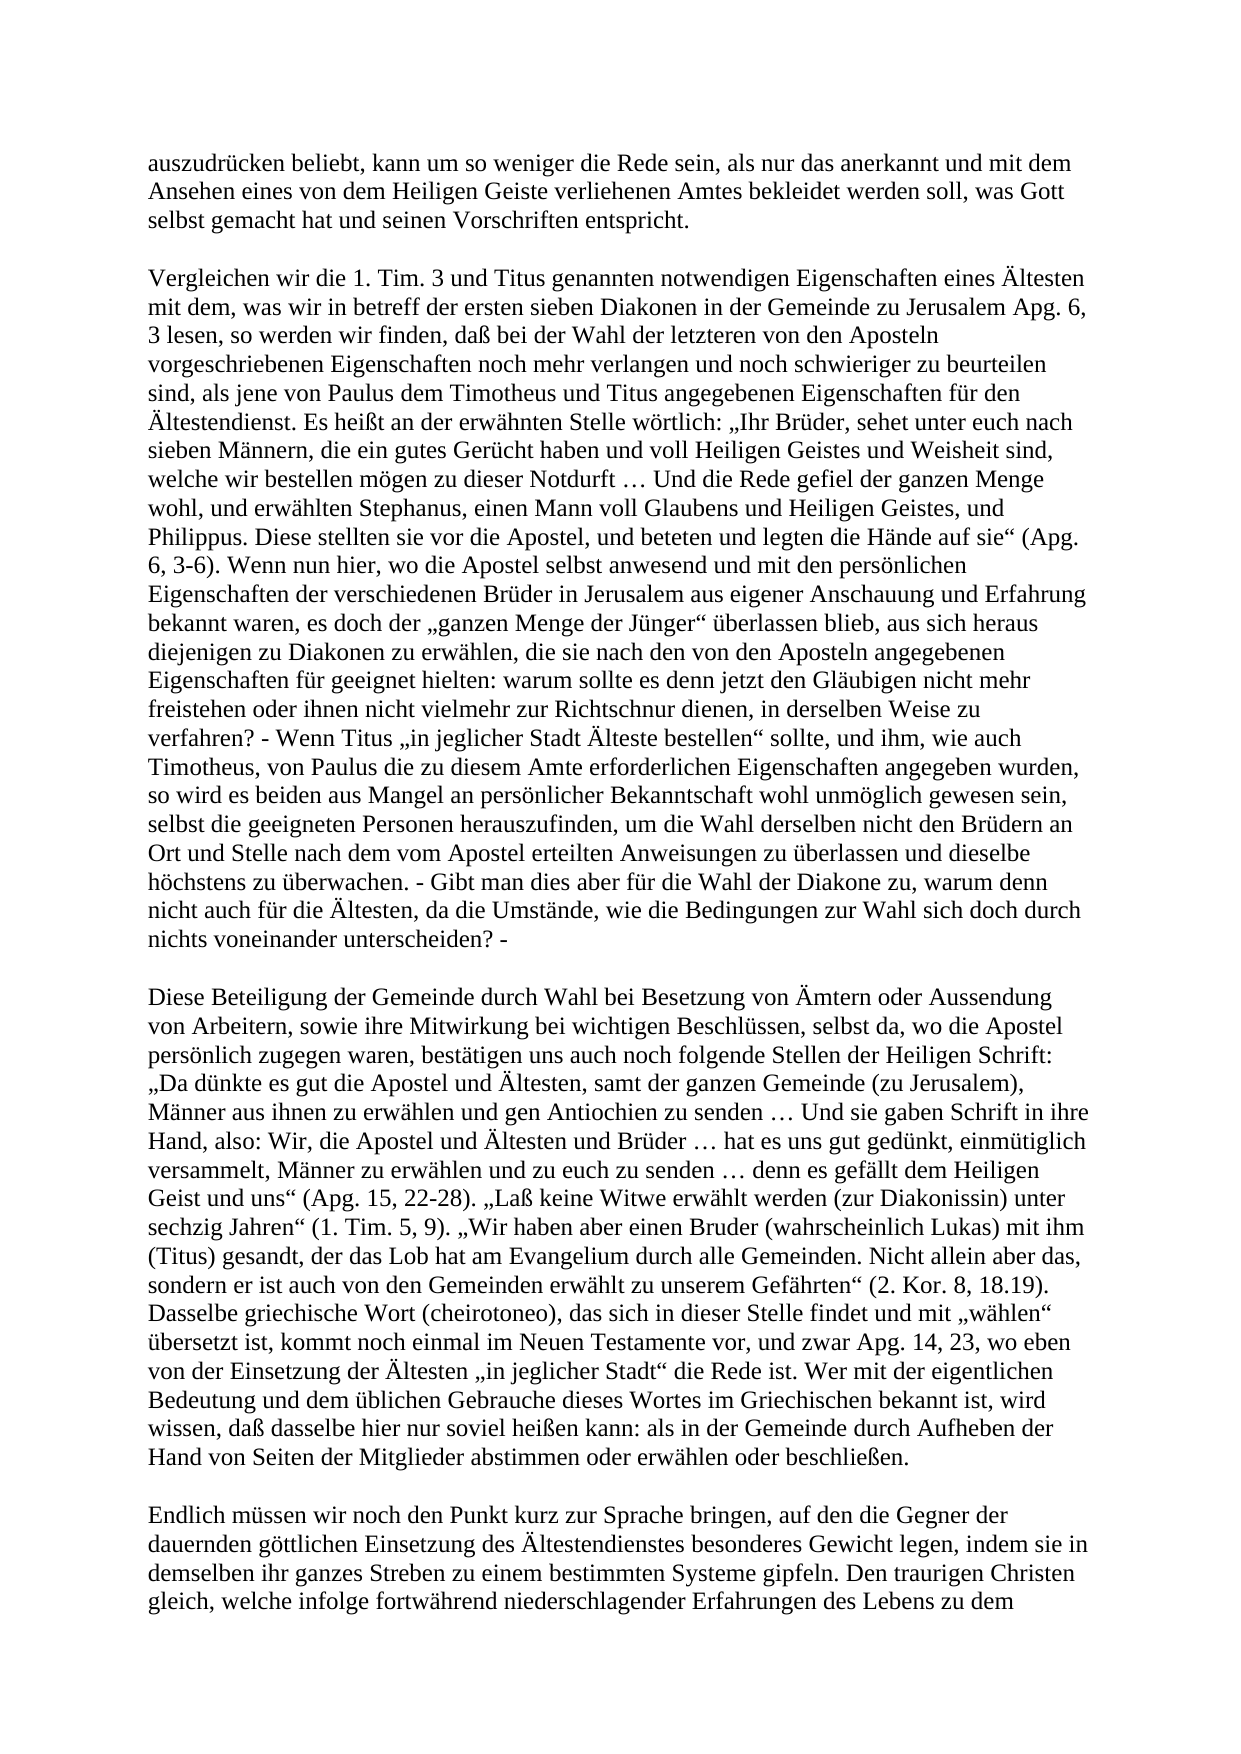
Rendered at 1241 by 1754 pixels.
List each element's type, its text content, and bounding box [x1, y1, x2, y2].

text Vergleichen wir die 1. Tim. 3 und Titus genannten notwendigen Eigenschaften eines Ältesten mit dem, was wir in betreff der ersten sieben Diakonen in der Gemeinde zu Jerusalem Apg. 6, 3 lesen, so werden wir finden, daß bei der Wahl der letzteren von den Aposteln vorgeschriebenen Eigenschaften noch mehr verlangen und noch schwieriger zu beurteilen sind, als jene von Paulus dem Timotheus und Titus angegebenen Eigenschaften für den Ältestendienst. Es heißt an der erwähnten Stelle wörtlich: „Ihr Brüder, sehet unter euch nach sieben Männern, die ein gutes Gerücht haben und voll Heiligen Geistes und Weisheit sind, welche wir bestellen mögen zu dieser Notdurft … Und die Rede gefiel der ganzen Menge wohl, und erwählten Stephanus, einen Mann voll Glaubens und Heiligen Geistes, und Philippus. Diese stellten sie vor die Apostel, und beteten und legten die Hände auf sie“ (Apg. 6, 3-6). Wenn nun hier, wo die Apostel selbst anwesend und mit den persönlichen Eigenschaften der verschiedenen Brüder in Jerusalem aus eigener Anschauung und Erfahrung bekannt waren, es doch der „ganzen Menge der Jünger“ überlassen blieb, aus sich heraus diejenigen zu Diakonen zu erwählen, die sie nach den von den Aposteln angegebenen Eigenschaften für geeignet hielten: warum sollte es denn jetzt den Gläubigen nicht mehr freistehen oder ihnen nicht vielmehr zur Richtschnur dienen, in derselben Weise zu verfahren? - Wenn Titus „in jeglicher Stadt Älteste bestellen“ sollte, und ihm, wie auch Timotheus, von Paulus die zu diesem Amte erforderlichen Eigenschaften angegeben wurden, so wird es beiden aus Mangel an persönlicher Bekanntschaft wohl unmöglich gewesen sein, selbst die geeigneten Personen herauszufinden, um die Wahl derselben nicht den Brüdern an Ort und Stelle nach dem vom Apostel erteilten Anweisungen zu überlassen und dieselbe höchstens zu überwachen. - Gibt man dies aber für die Wahl der Diakone zu, warum denn nicht auch für die Ältesten, da die Umstände, wie die Bedingungen zur Wahl sich doch durch nichts voneinander unterscheiden? - [148, 263, 1093, 953]
text Diese Beteiligung der Gemeinde durch Wahl bei Besetzung von Ämtern oder Aussendung von Arbeitern, sowie ihre Mitwirkung bei wichtigen Beschlüssen, selbst da, wo die Apostel persönlich zugegen waren, bestätigen uns auch noch folgende Stellen der Heiligen Schrift: „Da dünkte es gut die Apostel und Ältesten, samt der ganzen Gemeinde (zu Jerusalem), Männer aus ihnen zu erwählen und gen Antiochien zu senden … Und sie gaben Schrift in ihre Hand, also: Wir, die Apostel und Ältesten und Brüder … hat es uns gut gedünkt, einmütiglich versammelt, Männer zu erwählen und zu euch zu senden … denn es gefällt dem Heiligen Geist und uns“ (Apg. 15, 22-28). „Laß keine Witwe erwählt werden (zur Diakonissin) unter sechzig Jahren“ (1. Tim. 5, 9). „Wir haben aber einen Bruder (wahrscheinlich Lukas) mit ihm (Titus) gesandt, der das Lob hat am Evangelium durch alle Gemeinden. Nicht allein aber das, sondern er ist auch von den Gemeinden erwählt zu unserem Gefährten“ (2. Kor. 8, 18.19). Dasselbe griechische Wort (cheirotoneo), das sich in dieser Stelle findet und mit „wählen“ übersetzt ist, kommt noch einmal im Neuen Testamente vor, und zwar Apg. 14, 23, wo eben von der Einsetzung der Ältesten „in jeglicher Stadt“ die Rede ist. Wer mit der eigentlichen Bedeutung und dem üblichen Gebrauche dieses Wortes im Griechischen bekannt ist, wird wissen, daß dasselbe hier nur soviel heißen kann: als in der Gemeinde durch Aufheben der Hand von Seiten der Mitglieder abstimmen oder erwählen oder beschließen. [148, 982, 1093, 1471]
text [148, 148, 1093, 234]
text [148, 1500, 1093, 1615]
